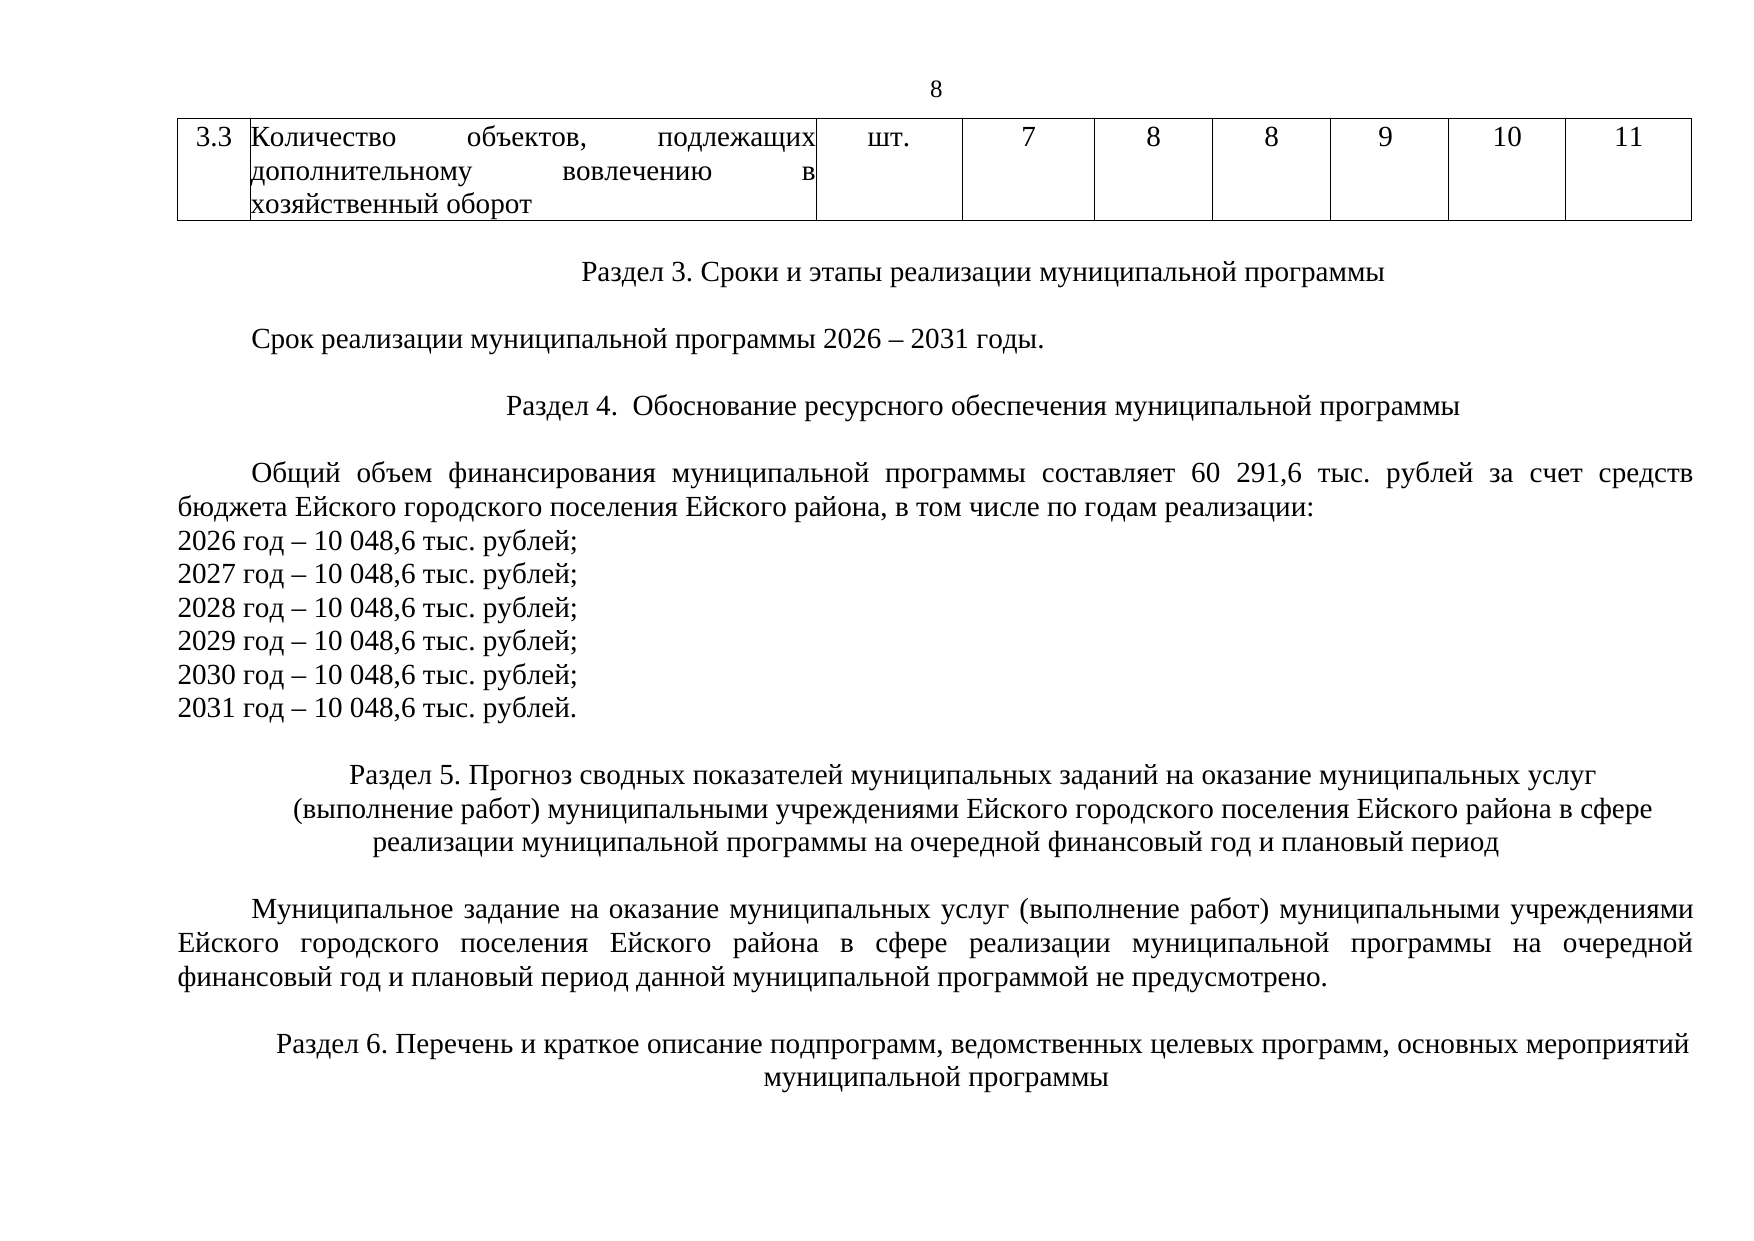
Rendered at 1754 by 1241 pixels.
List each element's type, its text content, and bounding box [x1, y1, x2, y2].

title Раздел 3. Сроки и этапы реализации муниципальной программы [177, 254, 1695, 288]
text Раздел 6. Перечень и краткое описание подпрограмм, ведомственных целевых программ, основных мероприятий муниципальной программы [177, 1026, 1695, 1093]
text (выполнение работ) муниципальными учреждениями Ейского городского поселения Ейского района в сфере реализации муниципальной программы на очередной финансовый год и плановый период [177, 791, 1695, 858]
table_cell Количество объектов, подлежащих дополнительному вовлечению в хозяйственный оборот [251, 119, 816, 220]
text Раздел 5. Прогноз сводных показателей муниципальных заданий на оказание муниципальных услуг [177, 757, 1695, 791]
title Раздел 4. Обоснование ресурсного обеспечения муниципальной программы [177, 388, 1695, 422]
text Срок реализации муниципальной программы 2026 – 2031 годы. [177, 321, 1695, 355]
text Общий объем финансирования муниципальной программы составляет 60 291,6 тыс. рублей за счет средств бюджета Ейского городского поселения Ейского района, в том числе по годам реализации: [177, 456, 1695, 523]
table_cell 8 [1095, 119, 1212, 220]
text Муниципальное задание на оказание муниципальных услуг (выполнение работ) муниципальными учреждениями Ейского городского поселения Ейского района в сфере реализации муниципальной программы на очередной финансовый год и плановый период данной муниципальной программой не предусмотрено. [177, 892, 1695, 992]
table_cell 7 [963, 119, 1094, 220]
table_cell шт. [817, 119, 962, 220]
text 2027 год – 10 048,6 тыс. рублей; [177, 556, 1695, 590]
table_cell 8 [1213, 119, 1330, 220]
text 2031 год – 10 048,6 тыс. рублей. [177, 690, 1695, 724]
table_cell 11 [1566, 119, 1691, 220]
table_cell 9 [1331, 119, 1448, 220]
text 2028 год – 10 048,6 тыс. рублей; [177, 590, 1695, 623]
text 2029 год – 10 048,6 тыс. рублей; [177, 623, 1695, 657]
table_cell 3.3 [178, 119, 250, 220]
table_cell 10 [1449, 119, 1565, 220]
text 2030 год – 10 048,6 тыс. рублей; [177, 657, 1695, 690]
text 2026 год – 10 048,6 тыс. рублей; [177, 523, 1695, 556]
